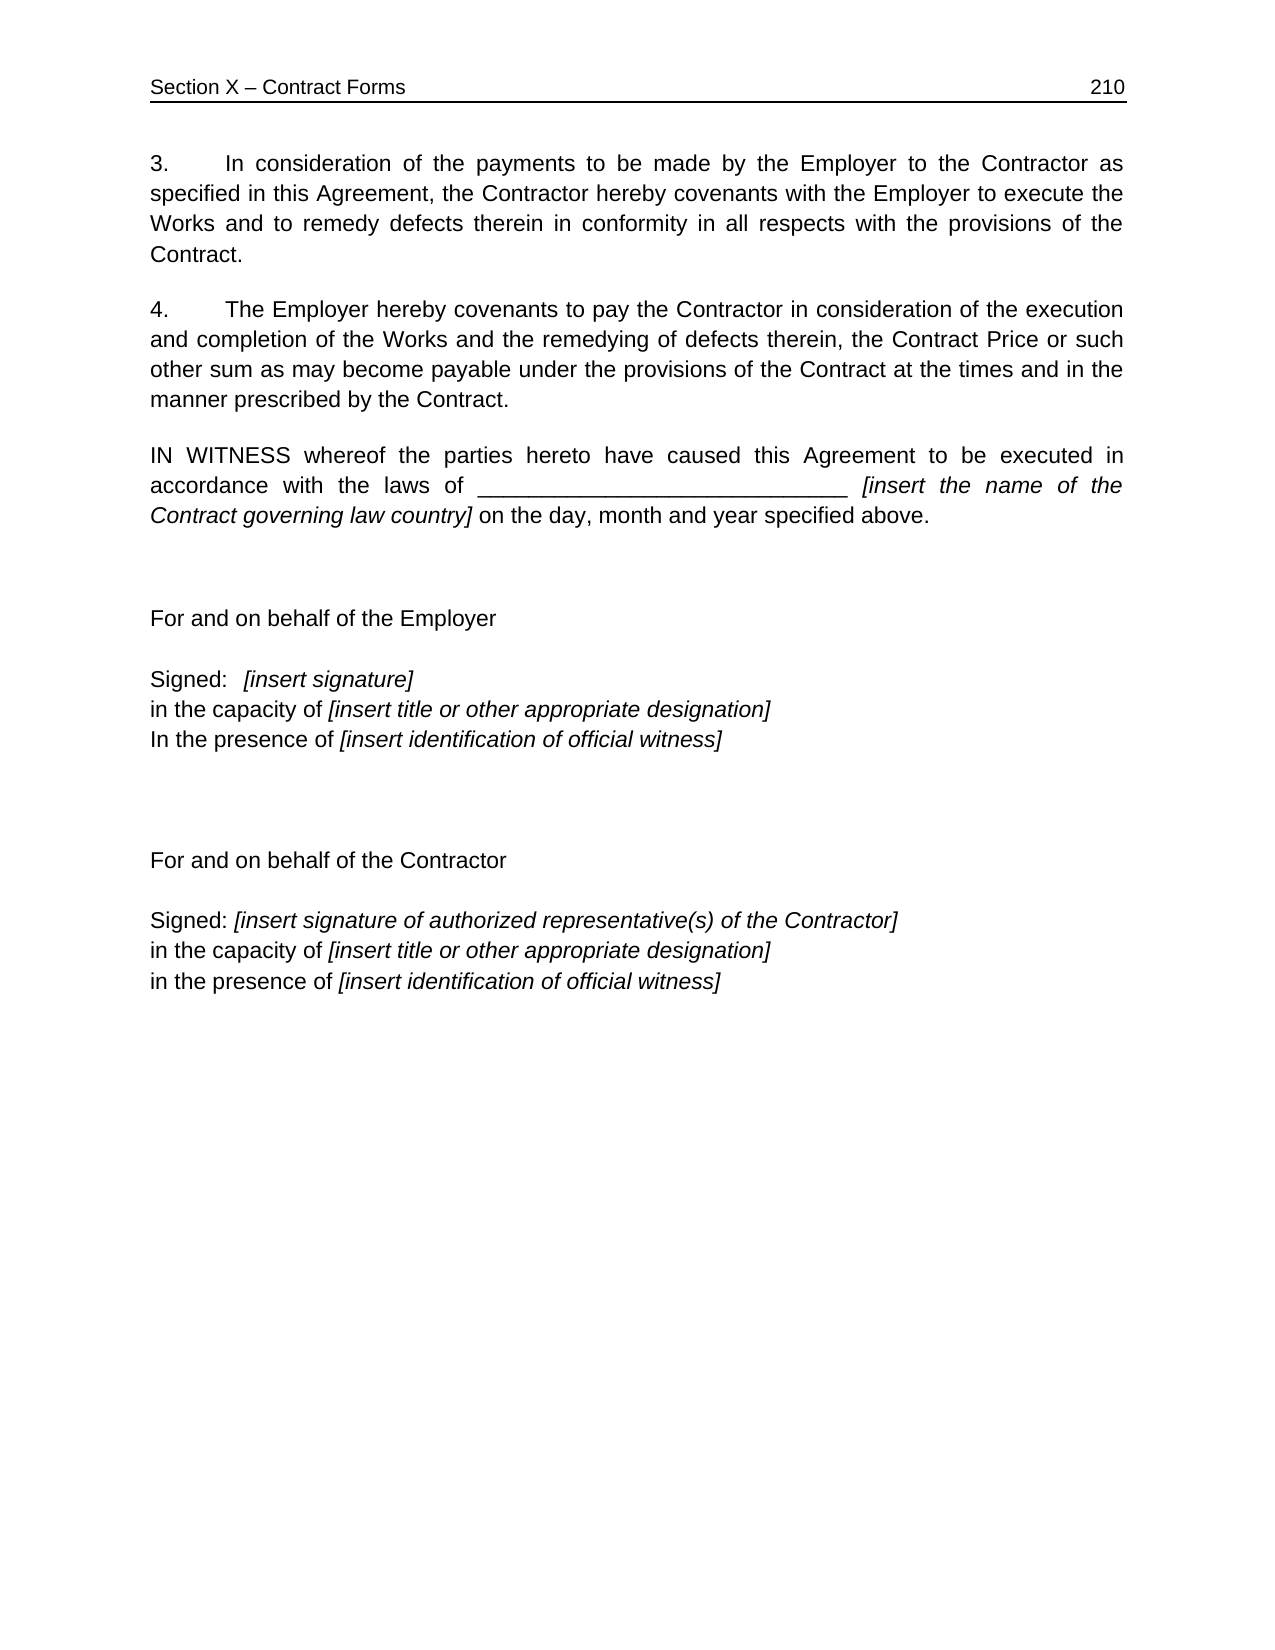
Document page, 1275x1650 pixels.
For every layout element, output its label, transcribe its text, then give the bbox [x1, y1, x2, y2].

text Signed: [insert signature] [150, 666, 1125, 692]
text in the capacity of [insert title or other appropriate designation] [150, 696, 1125, 722]
text in the capacity of [insert title or other appropriate designation] [150, 937, 1125, 964]
text For and on behalf of the Employer [150, 605, 1125, 632]
text For and on behalf of the Contractor [150, 847, 1125, 873]
text 3. In consideration of the payments to be made by the Employer to the Contractor as specified in this Agreement, the Contractor hereby covenants with the Employer to execute the Works and to remedy defects therein in conformity in all respects with the provisions of the Contract. [150, 150, 1125, 267]
text in the presence of [insert identification of official witness] [150, 968, 1125, 994]
text 4. The Employer hereby covenants to pay the Contractor in consideration of the execution and completion of the Works and the remedying of defects therein, the Contract Price or such other sum as may become payable under the provisions of the Contract at the times and in the manner prescribed by the Contract. [150, 296, 1125, 413]
text In the presence of [insert identification of official witness] [150, 726, 1125, 752]
text IN WITNESS whereof the parties hereto have caused this Agreement to be executed in accordance with the laws of _____________________________ [insert the name of the Contract governing law country] on the day, month and year specified above. [150, 442, 1125, 528]
text Signed: [insert signature of authorized representative(s) of the Contractor] [150, 907, 1125, 934]
